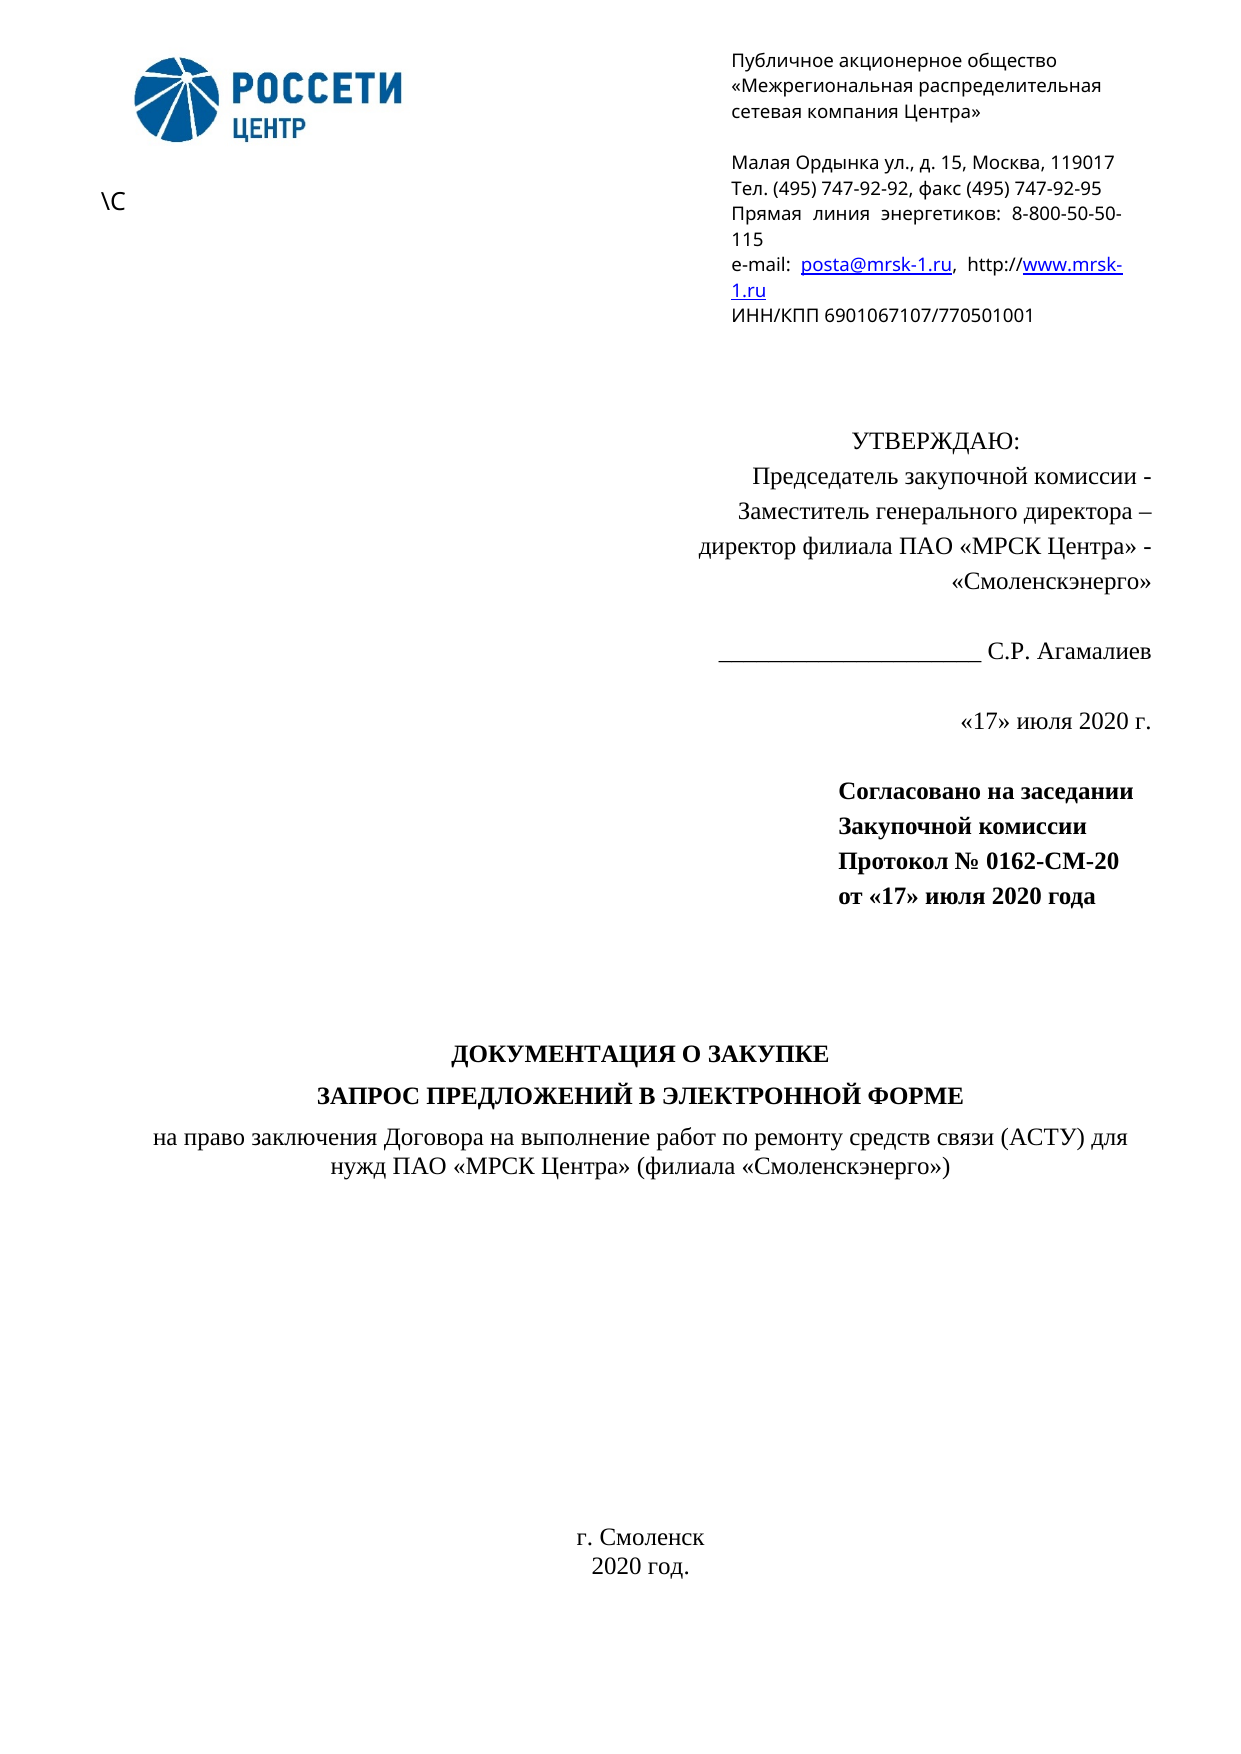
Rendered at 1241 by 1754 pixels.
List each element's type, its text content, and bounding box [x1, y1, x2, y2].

text ДОКУМЕНТАЦИЯ О ЗАКУПКЕ [129, 1039, 1151, 1068]
text директор филиала ПАО «МРСК Центра» - [129, 531, 1151, 559]
text УТВЕРЖДАЮ: [720, 426, 1151, 454]
text Согласовано на заседании [838, 776, 1151, 804]
text на право заключения Договора на выполнение работ по ремонту средств связи (АСТУ) для нужд ПАО «МРСК Центра» (филиала «Смоленскэнерго») [129, 1122, 1151, 1179]
text «Смоленскэнерго» [129, 566, 1151, 594]
text г. Смоленск 2020 год. [129, 1522, 1151, 1579]
text Протокол № 0162-СМ-20 [838, 846, 1151, 874]
table_header Публичное акционерное общество «Межрегиональная распределительная сетевая компания Центра» Малая Ордынка ул., д. 15, Москва, 119017 Тел. (495) 747-92-92, факс (495) 747-92-95 Прямая линия энергетиков: 8-800-50-50-115 e-mail: posta@mrsk-1.ru, http://www.mrsk-1.ru ИНН/КПП 6901067107/770501001 [720, 47, 1133, 334]
text Заместитель генерального директора – [129, 496, 1151, 524]
text «17» июля 2020 г. [720, 706, 1151, 734]
text Закупочной комиссии [838, 811, 1151, 839]
text от «17» июля 2020 года [838, 881, 1151, 909]
text Председатель закупочной комиссии - [129, 461, 1151, 489]
table_header \С [129, 47, 720, 334]
text _____________________ С.Р. Агамалиев [129, 636, 1151, 664]
text ЗАПРОС ПРЕДЛОЖЕНИЙ В ЭЛЕКТРОННОЙ ФОРМЕ [129, 1081, 1151, 1109]
